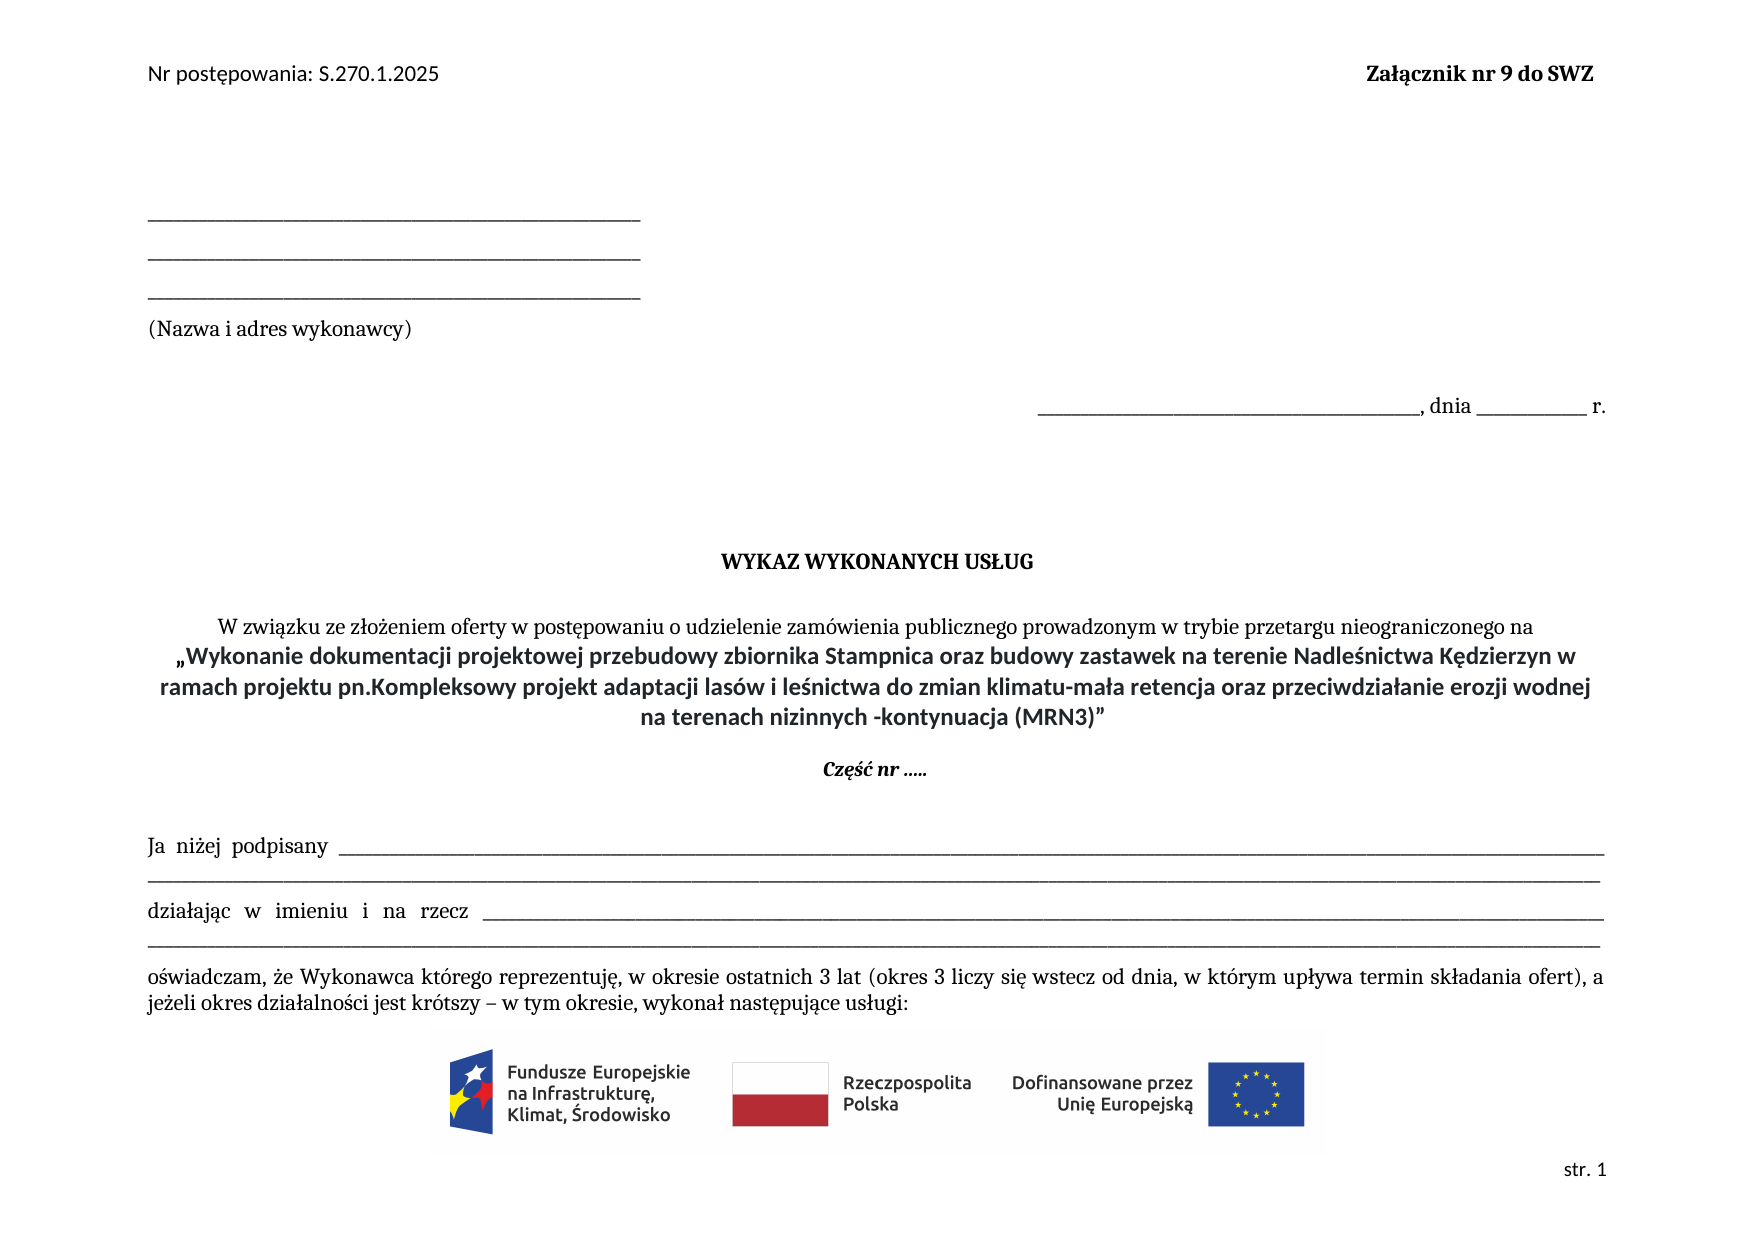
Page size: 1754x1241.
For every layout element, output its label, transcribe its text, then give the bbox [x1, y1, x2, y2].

text __________________________________________________________ [148, 199, 1606, 225]
text _____________________________________________, dnia _____________ r. [148, 393, 1606, 419]
text działając w imieniu i na rzecz ____________________________________________________________________________________________________________________________________ ___________________________________________________________________________________________________________________________________________________________________________ [148, 898, 1606, 951]
text __________________________________________________________ [148, 238, 1606, 264]
text oświadczam, że Wykonawca którego reprezentuję, w okresie ostatnich 3 lat (okres 3 liczy się wstecz od dnia, w którym upływa termin składania ofert), a jeżeli okres działalności jest krótszy – w tym okresie, wykonał następujące usługi: [148, 963, 1606, 1016]
text __________________________________________________________ [148, 277, 1606, 303]
picture [428, 1027, 1327, 1156]
text W związku ze złożeniem oferty w postępowaniu o udzielenie zamówienia publicznego prowadzonym w trybie przetargu nieograniczonego na „Wykonanie dokumentacji projektowej przebudowy zbiornika Stampnica oraz budowy zastawek na terenie Nadleśnictwa Kędzierzyn w ramach projektu pn.Kompleksowy projekt adaptacji lasów i leśnictwa do zmian klimatu-mała retencja oraz przeciwdziałanie erozji wodnej na terenach nizinnych -kontynuacja (MRN3)” [148, 614, 1604, 732]
text Ja niżej podpisany _____________________________________________________________________________________________________________________________________________________ ___________________________________________________________________________________________________________________________________________________________________________ [148, 833, 1606, 886]
text WYKAZ WYKONANYCH USŁUG [148, 549, 1606, 575]
text (Nazwa i adres wykonawcy) [148, 316, 1606, 342]
text Część nr ….. [148, 757, 1604, 782]
